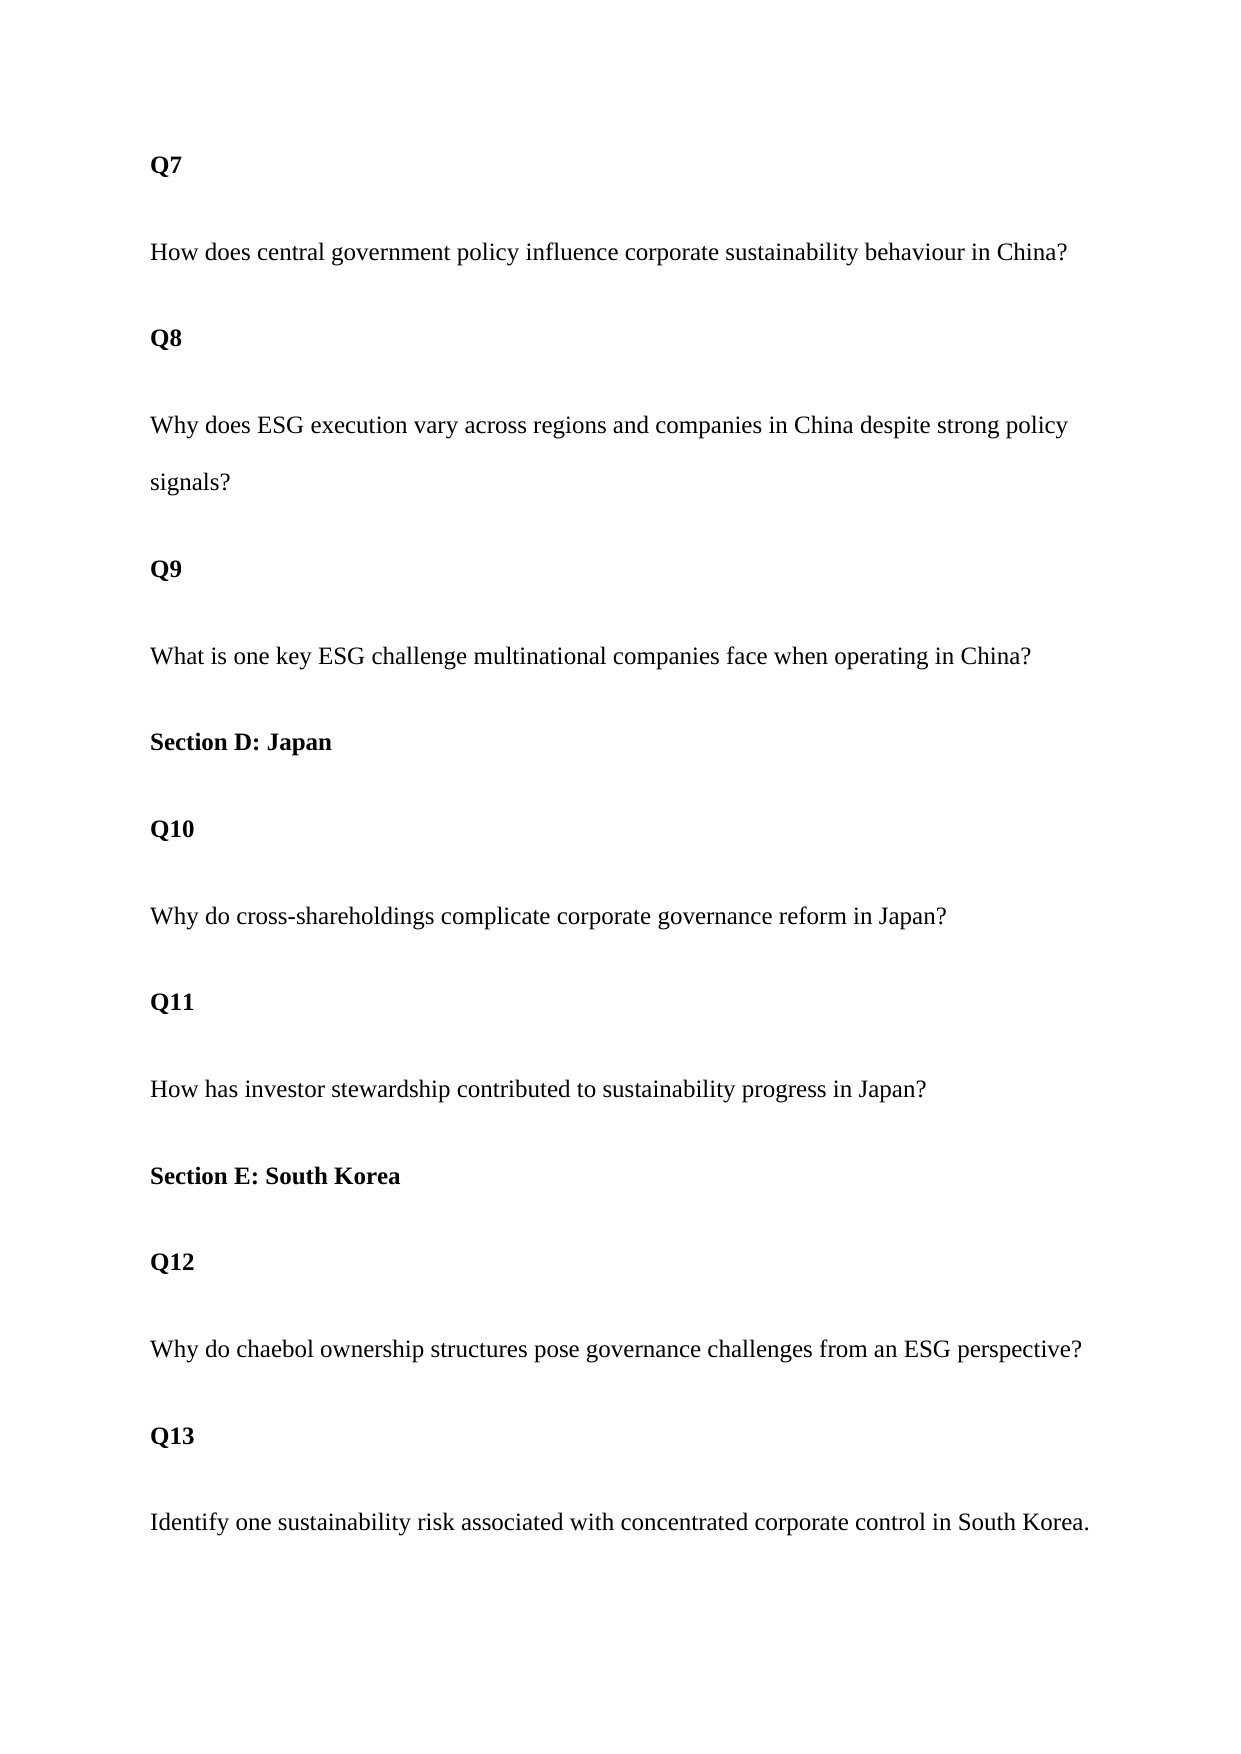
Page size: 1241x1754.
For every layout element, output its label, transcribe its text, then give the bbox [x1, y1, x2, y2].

text Q12 [150, 1247, 1090, 1276]
text Why do cross-shareholdings complicate corporate governance reform in Japan? [150, 901, 1090, 929]
text Q10 [150, 814, 1090, 843]
text Q11 [150, 987, 1090, 1016]
text Section D: Japan [150, 727, 1090, 756]
text Identify one sustainability risk associated with concentrated corporate control in South Korea. [150, 1507, 1090, 1536]
text Q9 [150, 554, 1090, 583]
text Q13 [150, 1421, 1090, 1449]
text How does central government policy influence corporate sustainability behaviour in China? [150, 237, 1090, 265]
text Q7 [150, 150, 1090, 179]
text Why do chaebol ownership structures pose governance challenges from an ESG perspective? [150, 1334, 1090, 1363]
text Why does ESG execution vary across regions and companies in China despite strong policy signals? [150, 410, 1090, 496]
text What is one key ESG challenge multinational companies face when operating in China? [150, 641, 1090, 669]
text Q8 [150, 323, 1090, 352]
text Section E: South Korea [150, 1161, 1090, 1189]
text How has investor stewardship contributed to sustainability progress in Japan? [150, 1074, 1090, 1103]
